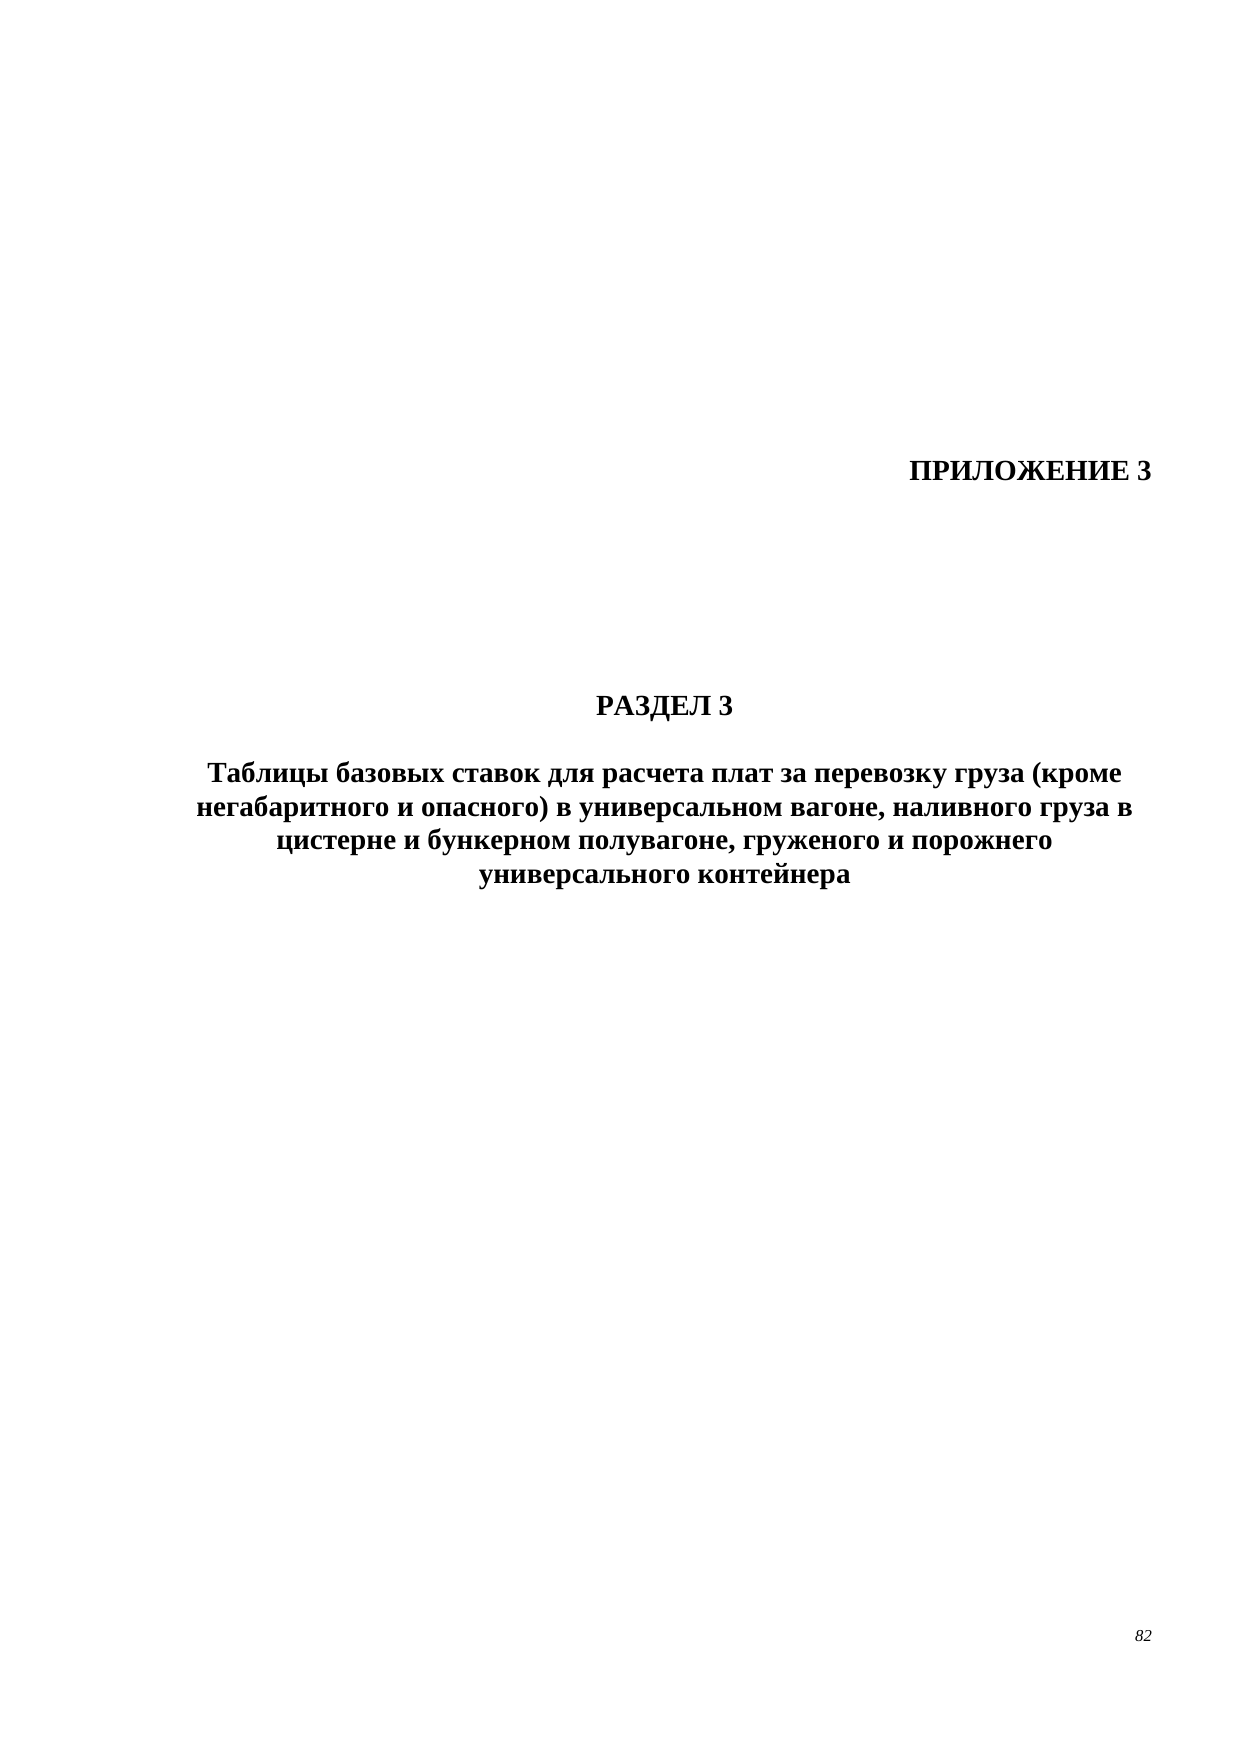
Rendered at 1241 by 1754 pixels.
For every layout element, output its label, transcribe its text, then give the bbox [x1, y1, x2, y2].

text РАЗДЕЛ 3 [177, 688, 1152, 722]
text ПРИЛОЖЕНИЕ 3 [177, 453, 1152, 487]
text Таблицы базовых ставок для расчета плат за перевозку груза (кроме негабаритного и опасного) в универсальном вагоне, наливного груза в цистерне и бункерном полувагоне, груженого и порожнего универсального контейнера [177, 755, 1152, 889]
